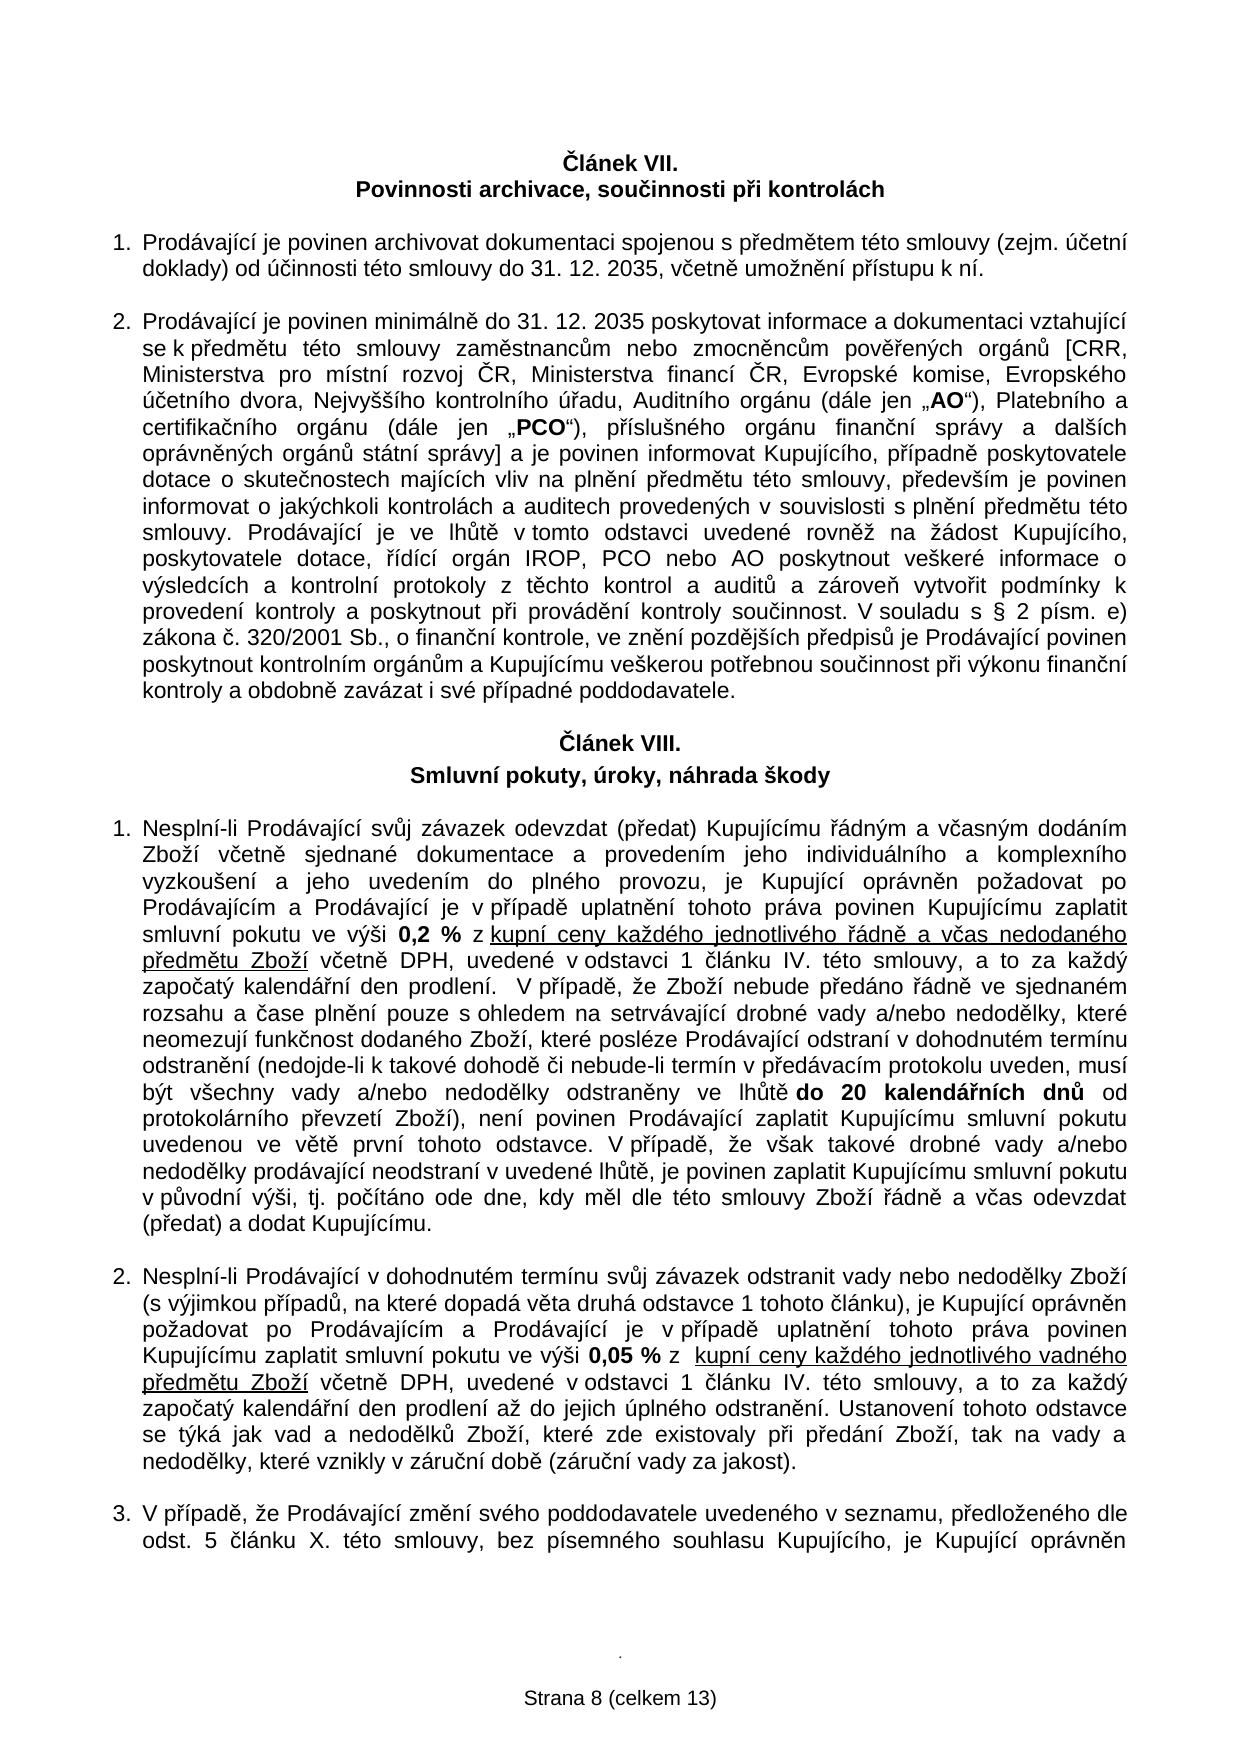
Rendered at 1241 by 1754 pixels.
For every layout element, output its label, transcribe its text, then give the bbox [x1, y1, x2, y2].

text Smluvní pokuty, úroky, náhrada škody [112, 762, 1128, 789]
list Prodávající je povinen minimálně do 31. 12. 2035 poskytovat informace a dokumentaci vztahující se k předmětu této smlouvy zaměstnancům nebo zmocněncům pověřených orgánů [CRR, Ministerstva pro místní rozvoj ČR, Ministerstva financí ČR, Evropské komise, Evropského účetního dvora, Nejvyššího kontrolního úřadu, Auditního orgánu (dále jen „AO“), Platebního a certifikačního orgánu (dále jen „PCO“), příslušného orgánu finanční správy a dalších oprávněných orgánů státní správy] a je povinen informovat Kupujícího, případně poskytovatele dotace o skutečnostech majících vliv na plnění předmětu této smlouvy, především je povinen informovat o jakýchkoli kontrolách a auditech provedených v souvislosti s plnění předmětu této smlouvy. Prodávající je ve lhůtě v tomto odstavci uvedené rovněž na žádost Kupujícího, poskytovatele dotace, řídící orgán IROP, PCO nebo AO poskytnout veškeré informace o výsledcích a kontrolní protokoly z těchto kontrol a auditů a zároveň vytvořit podmínky k provedení kontroly a poskytnout při provádění kontroly součinnost. V souladu s § 2 písm. e) zákona č. 320/2001 Sb., o finanční kontrole, ve znění pozdějších předpisů je Prodávající povinen poskytnout kontrolním orgánům a Kupujícímu veškerou potřebnou součinnost při výkonu finanční kontroly a obdobně zavázat i své případné poddodavatele. [112, 308, 1128, 703]
text Povinnosti archivace, součinnosti při kontrolách [112, 176, 1128, 203]
text Článek VIII. [112, 730, 1128, 756]
subtitle Nesplní-li Prodávající svůj závazek odevzdat (předat) Kupujícímu řádným a včasným dodáním Zboží včetně sjednané dokumentace a provedením jeho individuálního a komplexního vyzkoušení a jeho uvedením do plného provozu, je Kupující oprávněn požadovat po Prodávajícím a Prodávající je v případě uplatnění tohoto práva povinen Kupujícímu zaplatit smluvní pokutu ve výši 0,2 % z kupní ceny každého jednotlivého řádně a včas nedodaného předmětu Zboží včetně DPH, uvedené v odstavci 1 článku IV. této smlouvy, a to za každý započatý kalendářní den prodlení. V případě, že Zboží nebude předáno řádně ve sjednaném rozsahu a čase plnění pouze s ohledem na setrvávající drobné vady a/nebo nedodělky, které neomezují funkčnost dodaného Zboží, které posléze Prodávající odstraní v dohodnutém termínu odstranění (nedojde-li k takové dohodě či nebude-li termín v předávacím protokolu uveden, musí být všechny vady a/nebo nedodělky odstraněny ve lhůtě do 20 kalendářních dnů od protokolárního převzetí Zboží), není povinen Prodávající zaplatit Kupujícímu smluvní pokutu uvedenou ve větě první tohoto odstavce. V případě, že však takové drobné vady a/nebo nedodělky prodávající neodstraní v uvedené lhůtě, je povinen zaplatit Kupujícímu smluvní pokutu v původní výši, tj. počítáno ode dne, kdy měl dle této smlouvy Zboží řádně a včas odevzdat (předat) a dodat Kupujícímu. [112, 815, 1128, 1237]
subtitle Nesplní-li Prodávající v dohodnutém termínu svůj závazek odstranit vady nebo nedodělky Zboží (s výjimkou případů, na které dopadá věta druhá odstavce 1 tohoto článku), je Kupující oprávněn požadovat po Prodávajícím a Prodávající je v případě uplatnění tohoto práva povinen Kupujícímu zaplatit smluvní pokutu ve výši 0,05 % z kupní ceny každého jednotlivého vadného předmětu Zboží včetně DPH, uvedené v odstavci 1 článku IV. této smlouvy, a to za každý započatý kalendářní den prodlení až do jejich úplného odstranění. Ustanovení tohoto odstavce se týká jak vad a nedodělků Zboží, které zde existovaly při předání Zboží, tak na vady a nedodělky, které vznikly v záruční době (záruční vady za jakost). [112, 1263, 1128, 1474]
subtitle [112, 1500, 1128, 1553]
text Článek VII. [112, 150, 1128, 176]
list Prodávající je povinen archivovat dokumentaci spojenou s předmětem této smlouvy (zejm. účetní doklady) od účinnosti této smlouvy do 31. 12. 2035, včetně umožnění přístupu k ní. [112, 229, 1128, 282]
